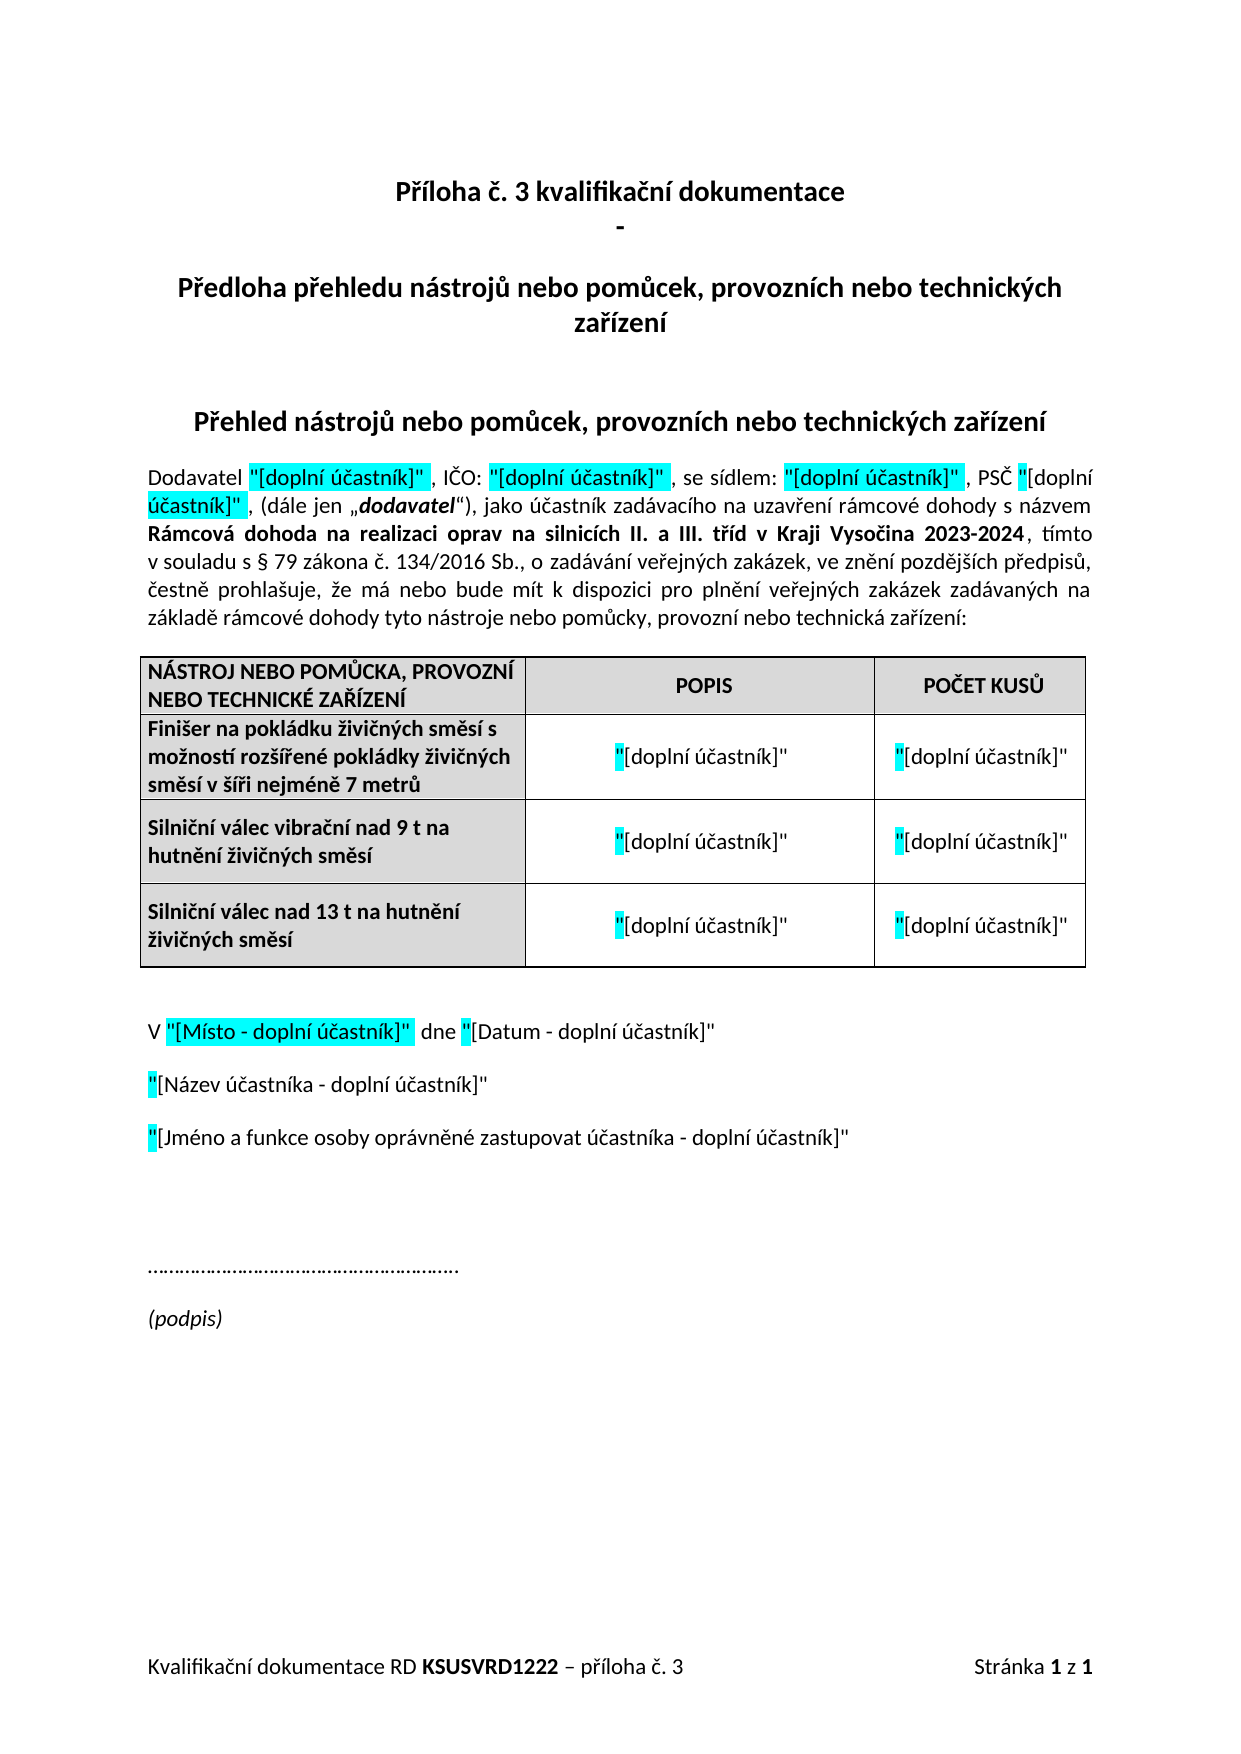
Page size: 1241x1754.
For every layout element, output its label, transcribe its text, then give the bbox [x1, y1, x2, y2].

table_header POčet kusů [875, 658, 1085, 713]
text - [148, 208, 1093, 244]
table_cell [526, 884, 874, 966]
text Dodavatel , IČO: , se sídlem: , PSČ , (dále jen „dodavatel“), jako účastník zadávacího na uzavření rámcové dohody s názvem Rámcová dohoda na realizaci oprav na silnicích II. a III. tříd v Kraji Vysočina 2023-2024, tímto v souladu s § 79 zákona č. 134/2016 Sb., o zadávání veřejných zakázek, ve znění pozdějších předpisů, čestně prohlašuje, že má nebo bude mít k dispozici pro plnění veřejných zakázek zadávaných na základě rámcové dohody tyto nástroje nebo pomůcky, provozní nebo technická zařízení: [148, 463, 1093, 631]
text Předloha přehledu nástrojů nebo pomůcek, provozních nebo technických zařízení [148, 269, 1093, 340]
text V dne [148, 1017, 1093, 1046]
table_cell [526, 800, 874, 882]
text Přehled nástrojů nebo pomůcek, provozních nebo technických zařízení [148, 403, 1093, 438]
text (podpis) [148, 1304, 1093, 1333]
table_cell [526, 715, 874, 798]
table_cell Silniční válec nad 13 t na hutnění živičných směsí [141, 884, 525, 966]
table_cell Silniční válec vibrační nad 9 t na hutnění živičných směsí [141, 800, 525, 882]
text ………………………………………………….. [148, 1252, 1093, 1279]
table_header POPIS [526, 658, 874, 713]
table_cell [875, 800, 1085, 882]
table_header nástroj nebo pomůcka, provozní nebo technické zařízení [141, 658, 525, 713]
table_cell [875, 884, 1085, 966]
text Příloha č. 3 kvalifikační dokumentace [148, 173, 1093, 208]
table_cell Finišer na pokládku živičných směsí s možností rozšířené pokládky živičných směsí v šíři nejméně 7 metrů [141, 715, 525, 798]
table_cell [875, 715, 1085, 798]
